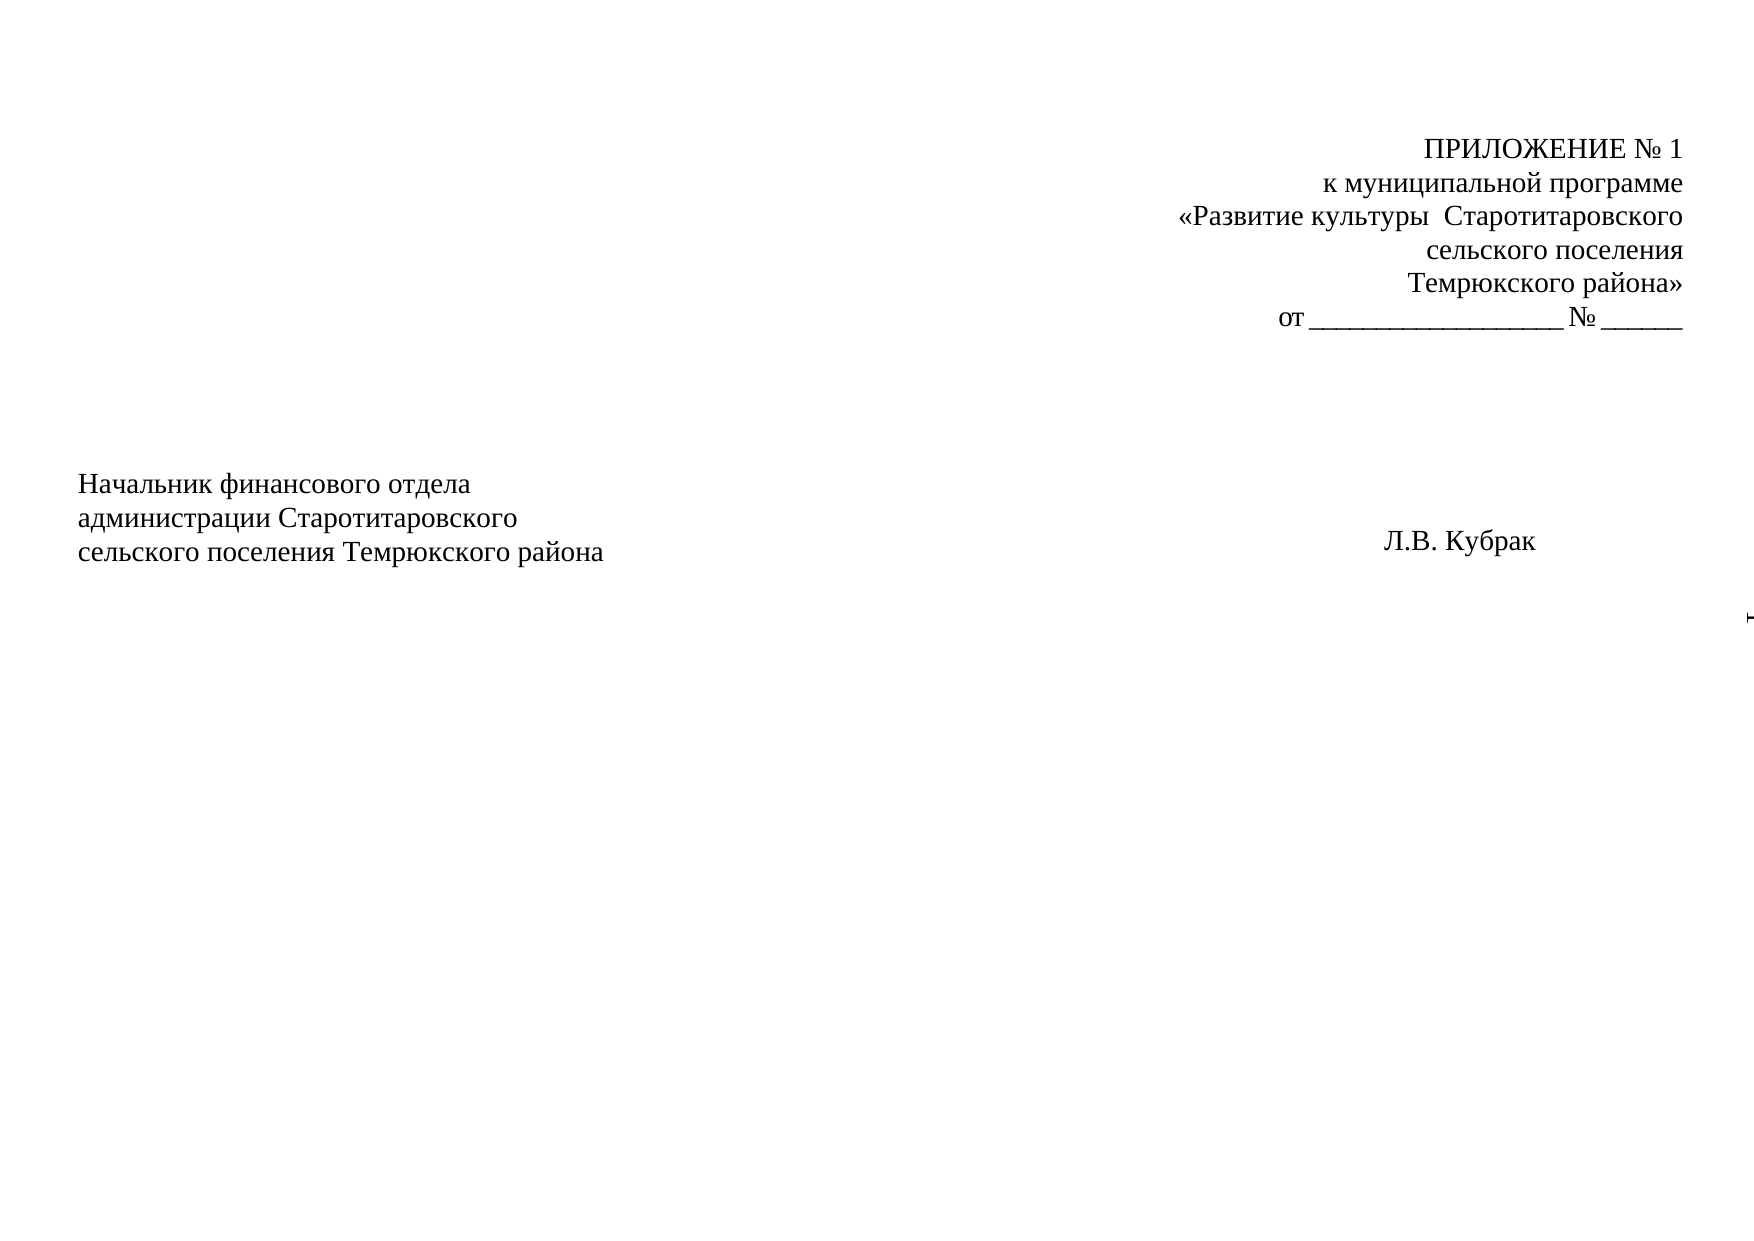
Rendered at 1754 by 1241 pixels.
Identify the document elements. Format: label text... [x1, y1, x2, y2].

text Темрюкского района» [177, 265, 1683, 299]
text «Развитие культуры Старотитаровского [177, 198, 1683, 232]
table_header Л.В. Кубрак [855, 366, 1668, 567]
text ПРИЛОЖЕНИЕ № 1 [1210, 131, 1683, 165]
text к муниципальной программе [177, 165, 1683, 198]
text от ___________________ № ______ [738, 299, 1683, 332]
text сельского поселения [177, 232, 1683, 265]
table_header Начальник финансового отдела администрации Старотитаровского сельского поселения Темрюкского района [59, 366, 855, 567]
